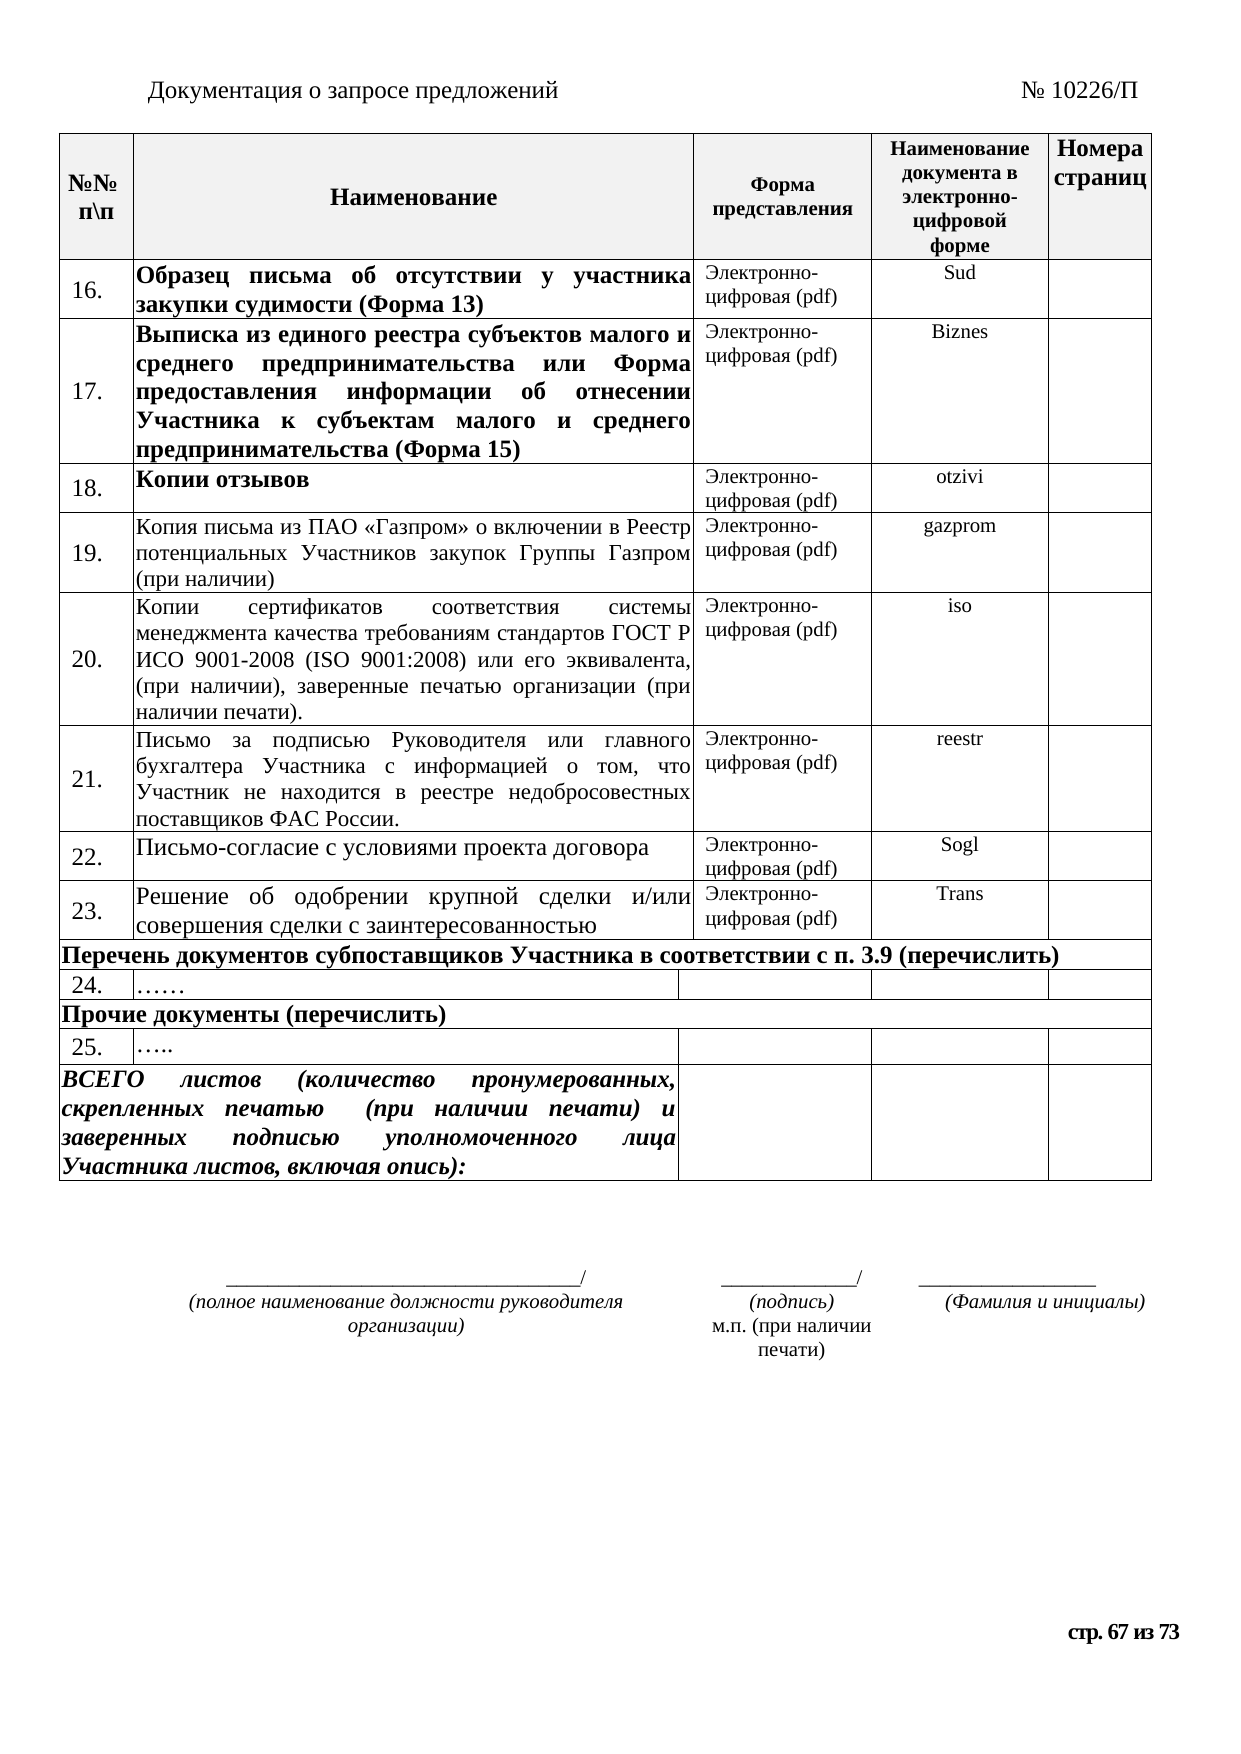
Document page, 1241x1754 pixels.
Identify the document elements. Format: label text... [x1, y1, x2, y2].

table_cell [60, 726, 133, 831]
table_cell Biznes [872, 319, 1048, 463]
table_cell [679, 970, 871, 998]
table_header _________________ [908, 1260, 1183, 1289]
table_header Наименование документа в электронно-цифровой форме [872, 134, 1048, 259]
table_cell [872, 1065, 1048, 1179]
table_cell otzivi [872, 464, 1048, 512]
table_cell ….. [134, 1029, 678, 1063]
table_cell [1049, 726, 1151, 831]
table_cell (полное наименование должности руководителя организации) [136, 1289, 676, 1361]
table_cell Электронно-цифровая (pdf) [694, 726, 871, 831]
table_header __________________________________/ [136, 1260, 676, 1289]
table_cell [1049, 1029, 1151, 1063]
table_cell [60, 319, 133, 463]
table_cell Электронно-цифровая (pdf) [694, 513, 871, 592]
table_cell [60, 464, 133, 512]
table_cell Письмо за подписью Руководителя или главного бухгалтера Участника с информацией о том, что Участник не находится в реестре недобросовестных поставщиков ФАС России. [134, 726, 693, 831]
table_cell Trans [872, 881, 1048, 939]
table_cell [1049, 970, 1151, 998]
table_cell Образец письма об отсутствии у участника закупки судимости (Форма 13) [134, 260, 693, 318]
table_cell Копии сертификатов соответствия системы менеджмента качества требованиям стандартов ГОСТ Р ИСО 9001-2008 (ISO 9001:2008) или его эквивалента, (при наличии), заверенные печатью организации (при наличии печати). [134, 593, 693, 725]
table_cell reestr [872, 726, 1048, 831]
table_cell Прочие документы (перечислить) [60, 1000, 1151, 1028]
table_cell gazprom [872, 513, 1048, 592]
table_cell [1049, 832, 1151, 880]
table_cell [679, 1065, 871, 1179]
table_cell Электронно-цифровая (pdf) [694, 260, 871, 318]
table_cell (подпись) м.п. (при наличии печати) [676, 1289, 907, 1361]
table_cell [1049, 593, 1151, 725]
table_cell Электронно-цифровая (pdf) [694, 832, 871, 880]
table_cell (Фамилия и инициалы) [908, 1289, 1183, 1361]
table_cell Sogl [872, 832, 1048, 880]
table_cell Sud [872, 260, 1048, 318]
table_cell [60, 513, 133, 592]
table_cell [1049, 260, 1151, 318]
table_cell Электронно-цифровая (pdf) [694, 464, 871, 512]
table_cell [679, 1029, 871, 1063]
table_cell Электронно-цифровая (pdf) [694, 319, 871, 463]
table_header Форма представления [694, 134, 871, 259]
table_cell [1049, 464, 1151, 512]
table_header _____________/ [676, 1260, 907, 1289]
table_cell [1049, 881, 1151, 939]
table_cell [60, 1029, 133, 1063]
table_cell iso [872, 593, 1048, 725]
table_cell [60, 881, 133, 939]
table_cell Копии отзывов [134, 464, 693, 512]
table_cell [60, 593, 133, 725]
table_cell Электронно-цифровая (pdf) [694, 593, 871, 725]
table_cell [60, 832, 133, 880]
table_cell Копия письма из ПАО «Газпром» о включении в Реестр потенциальных Участников закупок Группы Газпром (при наличии) [134, 513, 693, 592]
table_cell [872, 1029, 1048, 1063]
table_cell [60, 260, 133, 318]
table_cell Перечень документов субпоставщиков Участника в соответствии с п. 3.9 (перечислить) [60, 940, 1151, 969]
table_cell Электронно-цифровая (pdf) [694, 881, 871, 939]
table_header Номера страниц [1049, 134, 1151, 259]
table_cell [1049, 1065, 1151, 1179]
table_cell [1049, 513, 1151, 592]
table_cell Выписка из единого реестра субъектов малого и среднего предпринимательства или Форма предоставления информации об отнесении Участника к субъектам малого и среднего предпринимательства (Форма 15) [134, 319, 693, 463]
table_cell …… [134, 970, 678, 998]
table_cell Решение об одобрении крупной сделки и/или совершения сделки с заинтересованностью [134, 881, 693, 939]
table_cell [1049, 319, 1151, 463]
table_header Наименование [134, 134, 693, 259]
table_cell [872, 970, 1048, 998]
table_cell ВСЕГО листов (количество пронумерованных, скрепленных печатью (при наличии печати) и заверенных подписью уполномоченного лица Участника листов, включая опись): [60, 1065, 678, 1179]
table_cell [60, 970, 133, 998]
table_header №№ п\п [60, 134, 133, 259]
table_cell Письмо-согласие с условиями проекта договора [134, 832, 693, 880]
